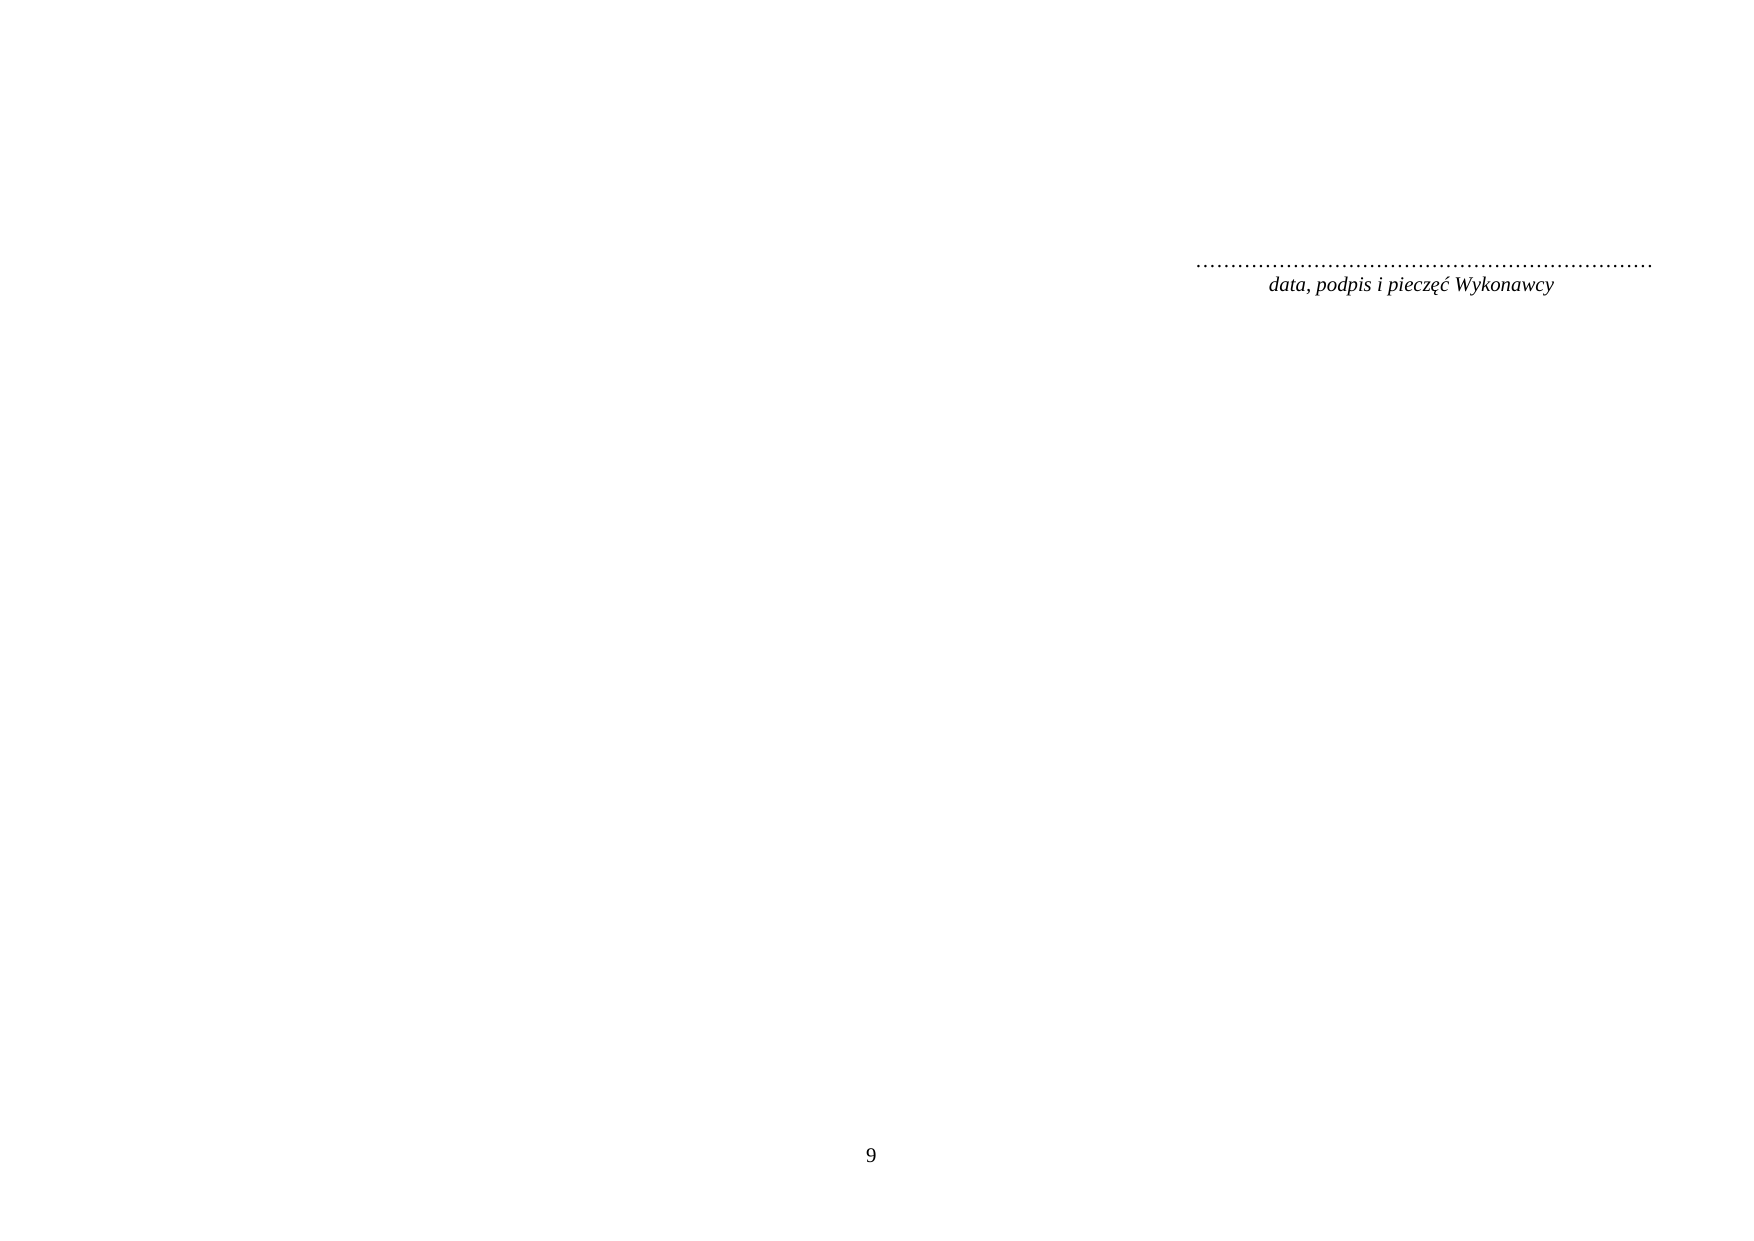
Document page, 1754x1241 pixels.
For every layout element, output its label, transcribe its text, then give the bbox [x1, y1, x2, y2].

text data, podpis i pieczęć Wykonawcy [89, 272, 1653, 296]
text ………………………………………………………… [89, 248, 1653, 272]
